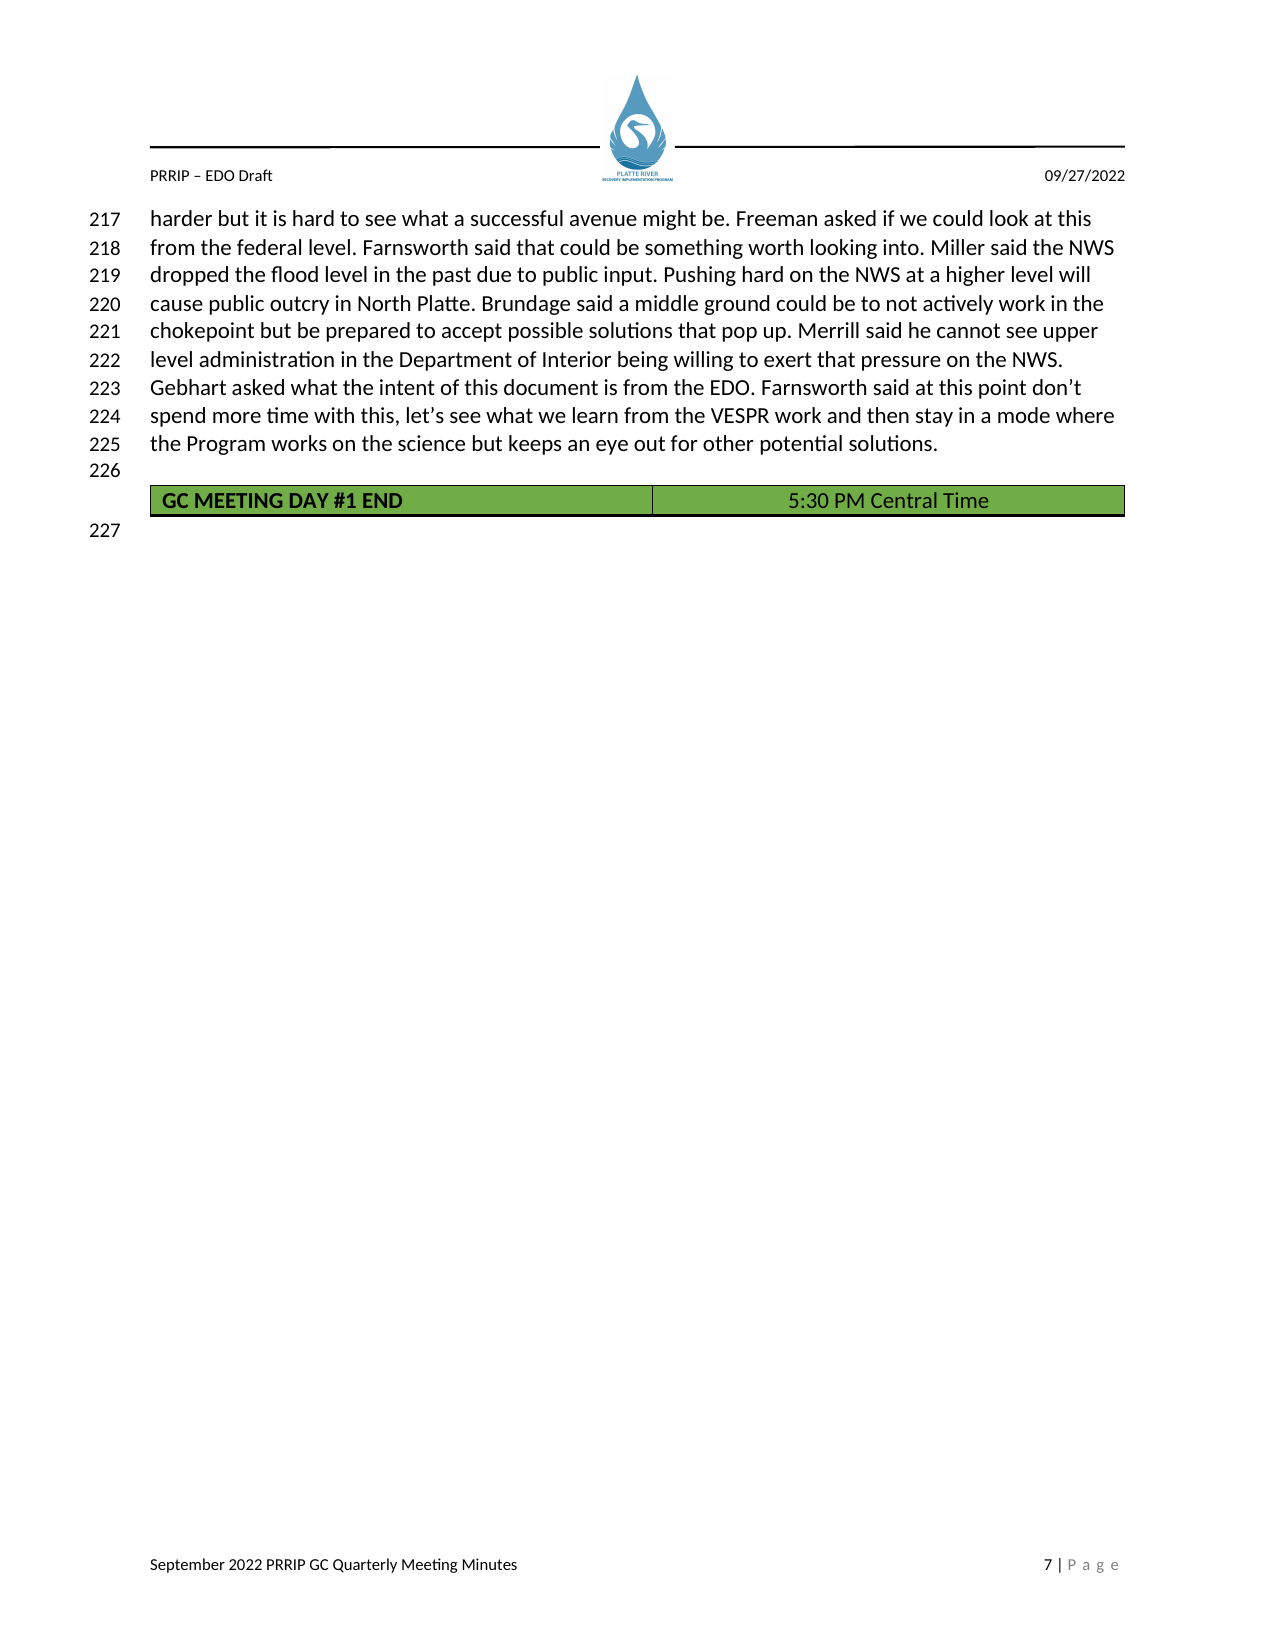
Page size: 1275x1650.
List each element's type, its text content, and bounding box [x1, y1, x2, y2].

table_header GC MEETING DAY #1 END [151, 486, 652, 514]
table_header 5:30 PM Central Time [653, 486, 1124, 514]
picture [602, 75, 673, 182]
